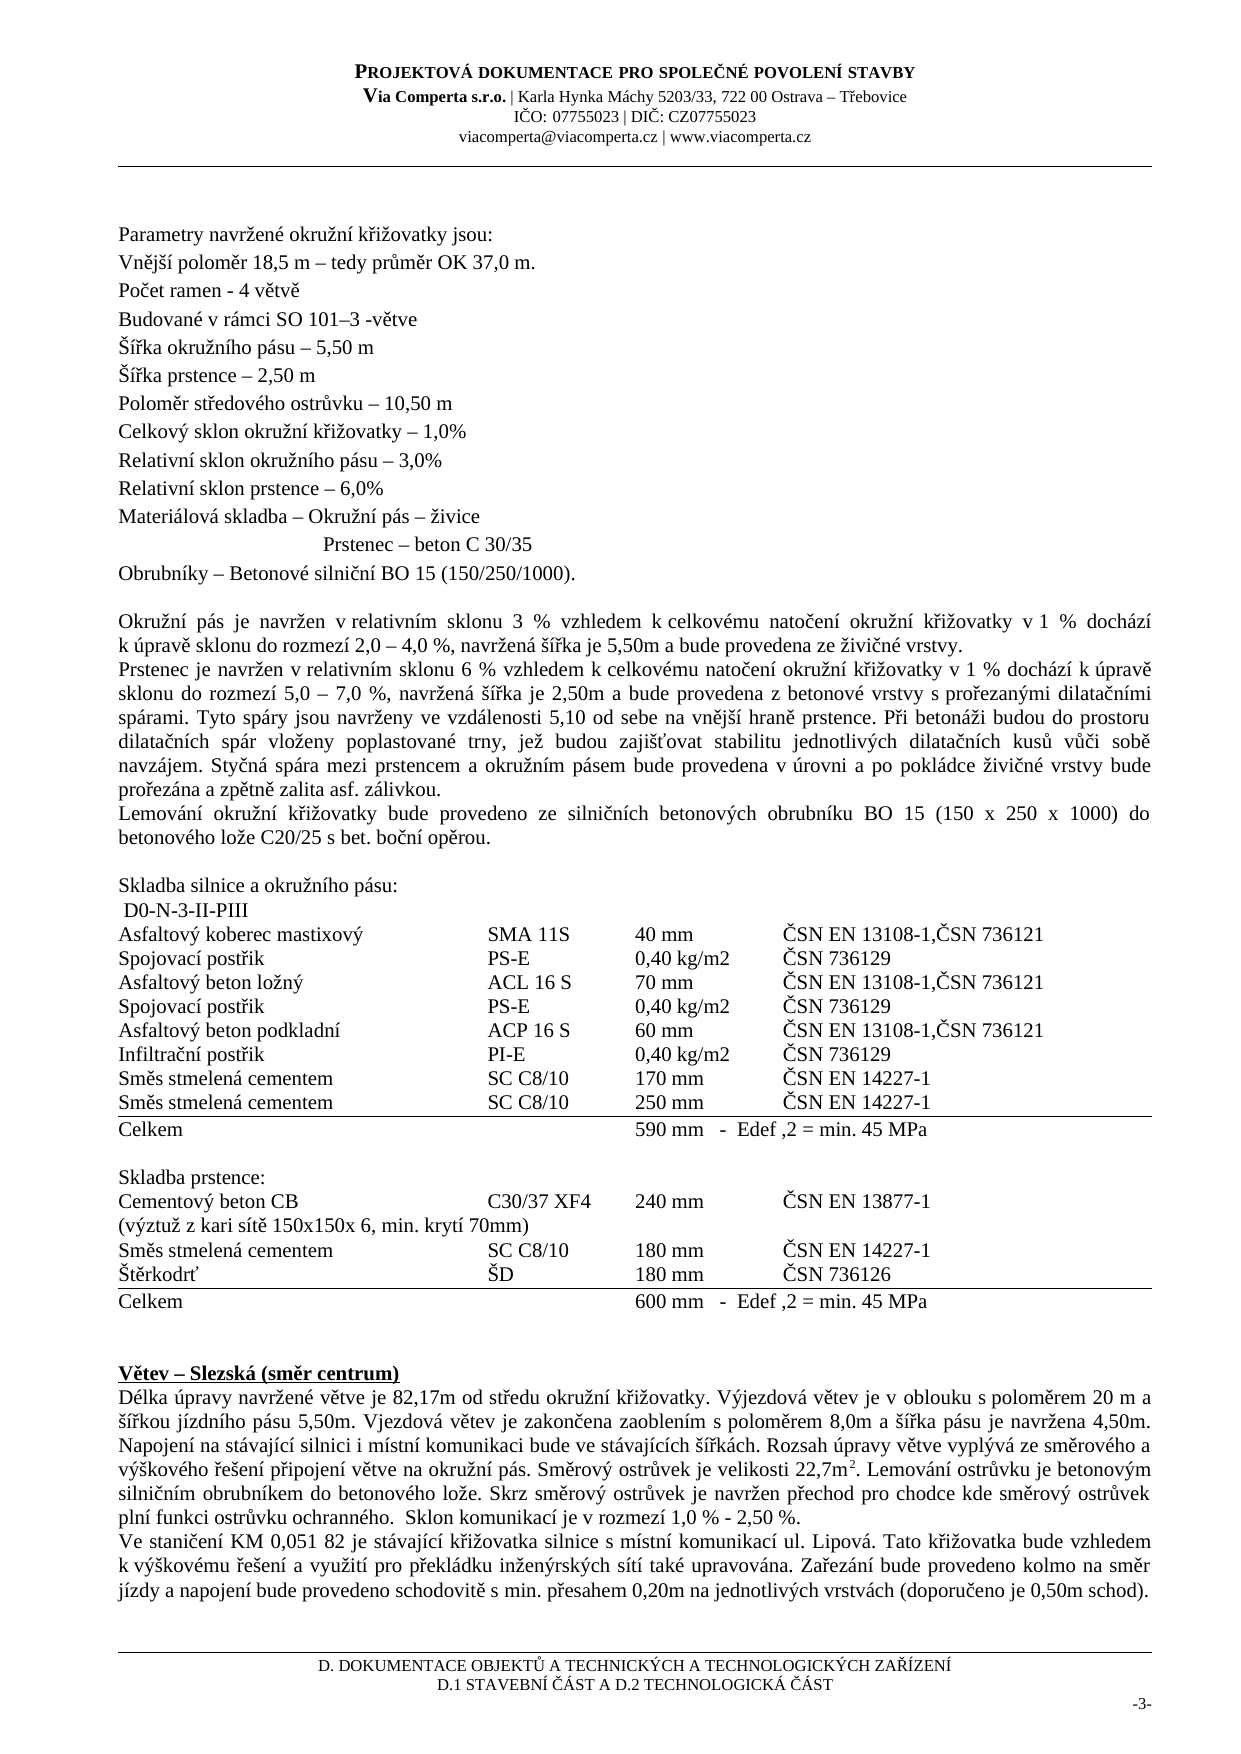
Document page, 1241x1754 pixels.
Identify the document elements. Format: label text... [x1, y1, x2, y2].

text (výztuž z kari sítě 150x150x 6, min. krytí 70mm) [118, 1213, 1152, 1237]
text Prstenec – beton C 30/35 [118, 532, 1152, 556]
text Relativní sklon prstence – 6,0% [118, 476, 1152, 500]
text Celkový sklon okružní křižovatky – 1,0% [118, 419, 1152, 443]
text Celkem 600 mm - Edef ,2 = min. 45 MPa [118, 1289, 1152, 1313]
text Budované v rámci SO 101–3 -větve [118, 307, 1152, 331]
text Spojovací postřik PS-E 0,40 kg/m2 ČSN 736129 [118, 994, 1152, 1018]
text Směs stmelená cementem SC C8/10 180 mm ČSN EN 14227-1 [118, 1237, 1152, 1262]
text Asfaltový koberec mastixový SMA 11S 40 mm ČSN EN 13108-1,ČSN 736121 [118, 922, 1152, 946]
text Štěrkodrť ŠD 180 mm ČSN 736126 [118, 1262, 1152, 1288]
text Větev – Slezská (směr centrum) [118, 1361, 1152, 1385]
text Směs stmelená cementem SC C8/10 170 mm ČSN EN 14227-1 [118, 1066, 1152, 1090]
text D0-N-3-II-PIII [118, 897, 1152, 922]
text Lemování okružní křižovatky bude provedeno ze silničních betonových obrubníku BO 15 (150 x 250 x 1000) do betonového lože C20/25 s bet. boční opěrou. [118, 801, 1152, 849]
text Parametry navržené okružní křižovatky jsou: [118, 222, 1152, 246]
text Spojovací postřik PS-E 0,40 kg/m2 ČSN 736129 [118, 946, 1152, 970]
text Obrubníky – Betonové silniční BO 15 (150/250/1000). [118, 561, 1152, 585]
text Relativní sklon okružního pásu – 3,0% [118, 448, 1152, 472]
text Skladba silnice a okružního pásu: [118, 873, 1152, 897]
text Materiálová skladba – Okružní pás – živice [118, 504, 1152, 528]
text Prstenec je navržen v relativním sklonu 6 % vzhledem k celkovému natočení okružní křižovatky v 1 % dochází k úpravě sklonu do rozmezí 5,0 – 7,0 %, navržená šířka je 2,50m a bude provedena z betonové vrstvy s prořezanými dilatačními spárami. Tyto spáry jsou navrženy ve vzdálenosti 5,10 od sebe na vnější hraně prstence. Při betonáži budou do prostoru dilatačních spár vloženy poplastované trny, jež budou zajišťovat stabilitu jednotlivých dilatačních kusů vůči sobě navzájem. Styčná spára mezi prstencem a okružním pásem bude provedena v úrovni a po pokládce živičné vrstvy bude prořezána a zpětně zalita asf. zálivkou. [118, 657, 1152, 801]
text Asfaltový beton ložný ACL 16 S 70 mm ČSN EN 13108-1,ČSN 736121 [118, 970, 1152, 994]
text Počet ramen - 4 větvě [118, 278, 1152, 302]
text Okružní pás je navržen v relativním sklonu 3 % vzhledem k celkovému natočení okružní křižovatky v 1 % dochází k úpravě sklonu do rozmezí 2,0 – 4,0 %, navržená šířka je 5,50m a bude provedena ze živičné vrstvy. [118, 609, 1152, 657]
text Ve staničení KM 0,051 82 je stávající křižovatka silnice s místní komunikací ul. Lipová. Tato křižovatka bude vzhledem k výškovému řešení a využití pro překládku inženýrských sítí také upravována. Zařezání bude provedeno kolmo na směr jízdy a napojení bude provedeno schodovitě s min. přesahem 0,20m na jednotlivých vrstvách (doporučeno je 0,50m schod). [118, 1529, 1152, 1602]
text Cementový beton CB C30/37 XF4 240 mm ČSN EN 13877-1 [118, 1189, 1152, 1213]
text Poloměr středového ostrůvku – 10,50 m [118, 391, 1152, 415]
text Infiltrační postřik PI-E 0,40 kg/m2 ČSN 736129 [118, 1042, 1152, 1066]
text Asfaltový beton podkladní ACP 16 S 60 mm ČSN EN 13108-1,ČSN 736121 [118, 1018, 1152, 1042]
text Šířka prstence – 2,50 m [118, 363, 1152, 387]
text Vnější poloměr 18,5 m – tedy průměr OK 37,0 m. [118, 250, 1152, 274]
text Směs stmelená cementem SC C8/10 250 mm ČSN EN 14227-1 [118, 1090, 1152, 1116]
text Délka úpravy navržené větve je 82,17m od středu okružní křižovatky. Výjezdová větev je v oblouku s poloměrem 20 m a šířkou jízdního pásu 5,50m. Vjezdová větev je zakončena zaoblením s poloměrem 8,0m a šířka pásu je navržena 4,50m. Napojení na stávající silnici i místní komunikaci bude ve stávajících šířkách. Rozsah úpravy větve vyplývá ze směrového a výškového řešení připojení větve na okružní pás. Směrový ostrůvek je velikosti 22,7m2. Lemování ostrůvku je betonovým silničním obrubníkem do betonového lože. Skrz směrový ostrůvek je navržen přechod pro chodce kde směrový ostrůvek plní funkci ostrůvku ochranného. Sklon komunikací je v rozmezí 1,0 % - 2,50 %. [118, 1385, 1152, 1529]
text Celkem 590 mm - Edef ,2 = min. 45 MPa [118, 1117, 1152, 1141]
text Skladba prstence: [118, 1165, 1152, 1189]
text Šířka okružního pásu – 5,50 m [118, 335, 1152, 359]
